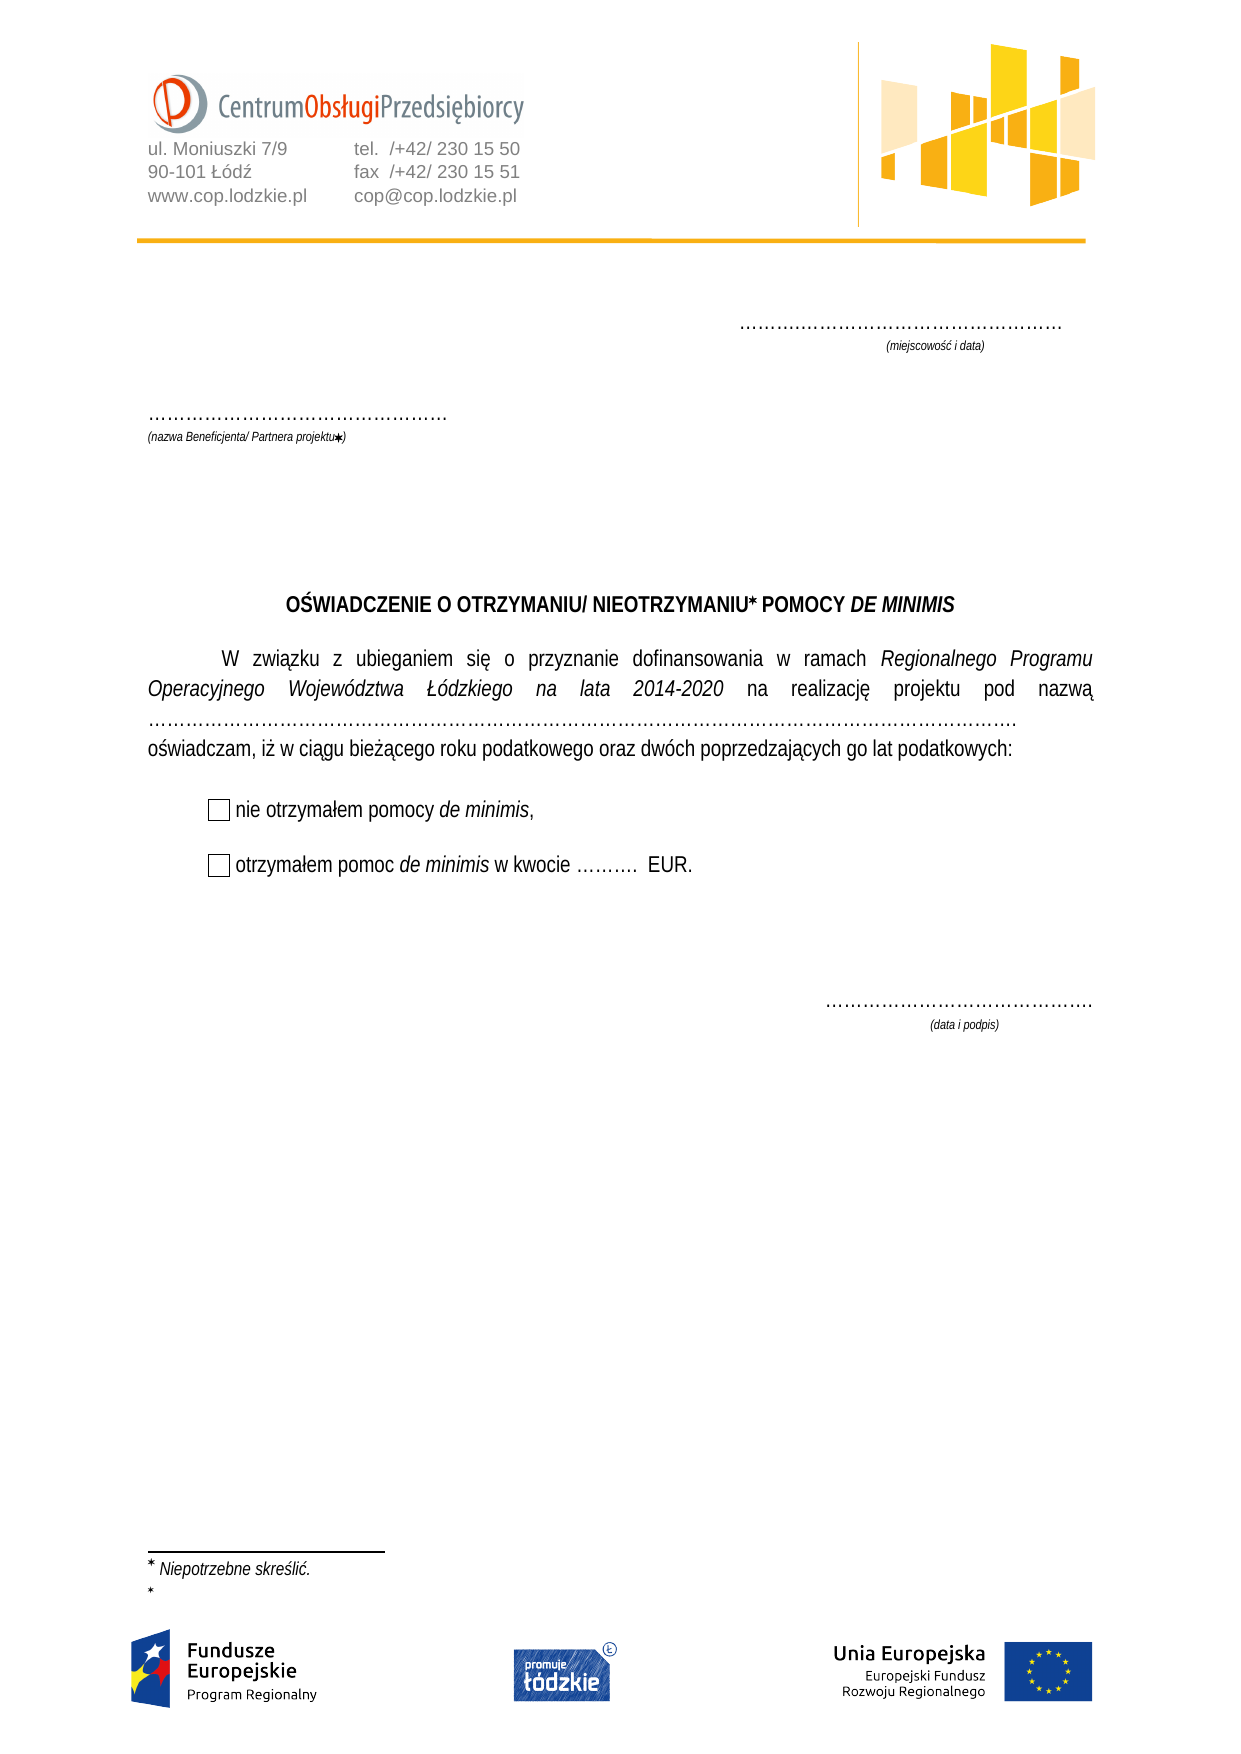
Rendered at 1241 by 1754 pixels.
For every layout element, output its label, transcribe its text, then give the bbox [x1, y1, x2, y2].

text ………………………………………… [148, 398, 1093, 425]
list ……………………………………. [738, 986, 1093, 1013]
list (data i podpis) [738, 1017, 1093, 1043]
picture [131, 1629, 1093, 1708]
text OŚWIADCZENIE O OTRZYMANIU/ NIEOTRZYMANIU POMOCY DE MINIMIS [148, 591, 1093, 618]
text (nazwa Beneficjenta/ Partnera projektu) [148, 429, 1093, 456]
text otrzymałem pomoc de minimis w kwocie ………. EUR. [207, 851, 1093, 877]
text oświadczam, iż w ciągu bieżącego roku podatkowego oraz dwóch poprzedzających go lat podatkowych: [148, 735, 1093, 762]
text ……….…………………………………… [738, 308, 1093, 334]
picture [68, 42, 1096, 232]
text (miejscowość i data) [812, 338, 1093, 364]
text W związku z ubieganiem się o przyznanie dofinansowania w ramach Regionalnego Programu Operacyjnego Województwa Łódzkiego na lata 2014-2020 na realizację projektu pod nazwą …………………………………………………………………………………………………………………………. [148, 644, 1093, 731]
text nie otrzymałem pomocy de minimis, [207, 796, 1093, 822]
